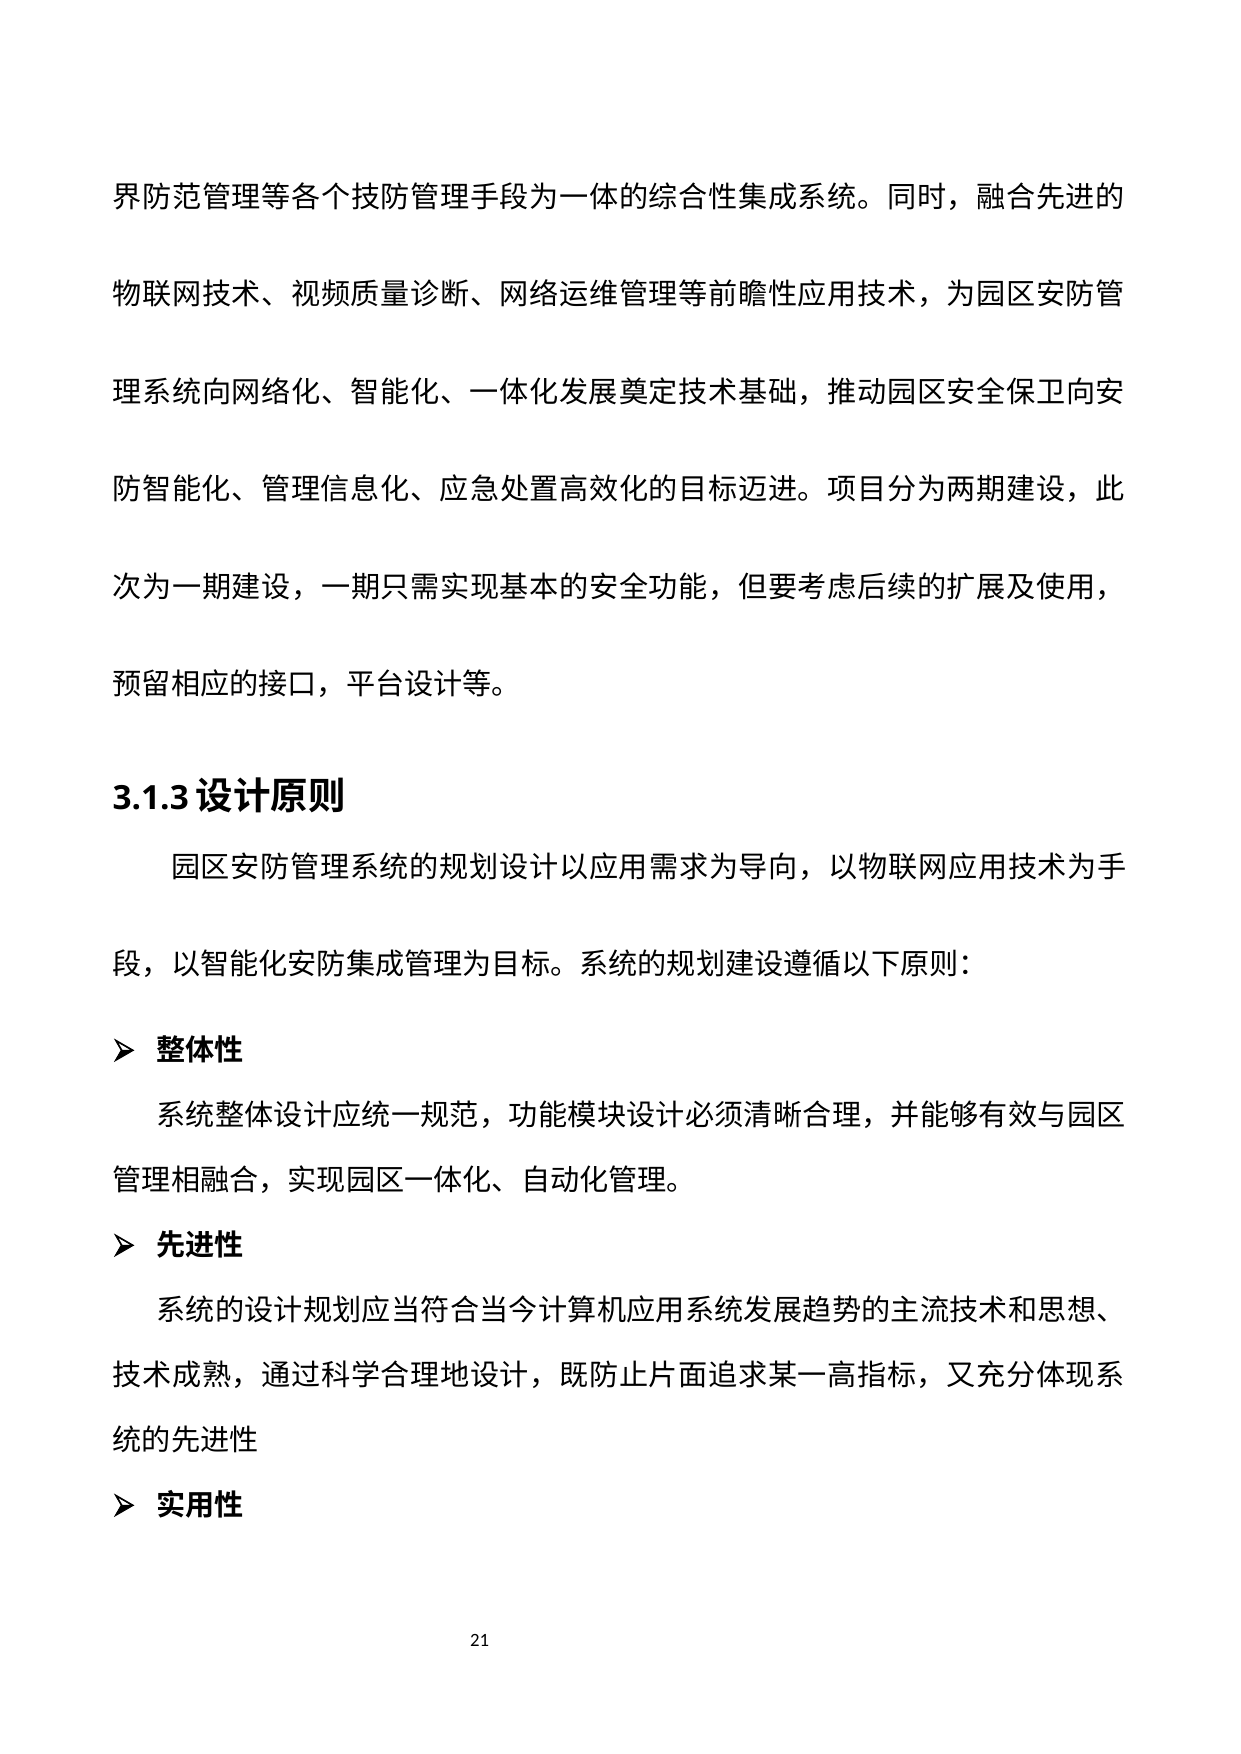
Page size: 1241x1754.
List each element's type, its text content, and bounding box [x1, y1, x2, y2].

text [112, 162, 1128, 714]
text 园区安防管理系统的规划设计以应用需求为导向，以物联网应用技术为手段，以智能化安防集成管理为目标。系统的规划建设遵循以下原则： [112, 832, 1128, 994]
title 3.1.3设计原则 [112, 761, 1128, 826]
text 系统的设计规划应当符合当今计算机应用系统发展趋势的主流技术和思想、技术成熟，通过科学合理地设计，既防止片面追求某一高指标，又充分体现系统的先进性 [112, 1276, 1128, 1471]
list 先进性 [112, 1211, 1128, 1276]
list 整体性 [112, 1016, 1128, 1081]
list 实用性 [112, 1471, 1128, 1536]
text 系统整体设计应统一规范，功能模块设计必须清晰合理，并能够有效与园区管理相融合，实现园区一体化、自动化管理。 [112, 1081, 1128, 1211]
